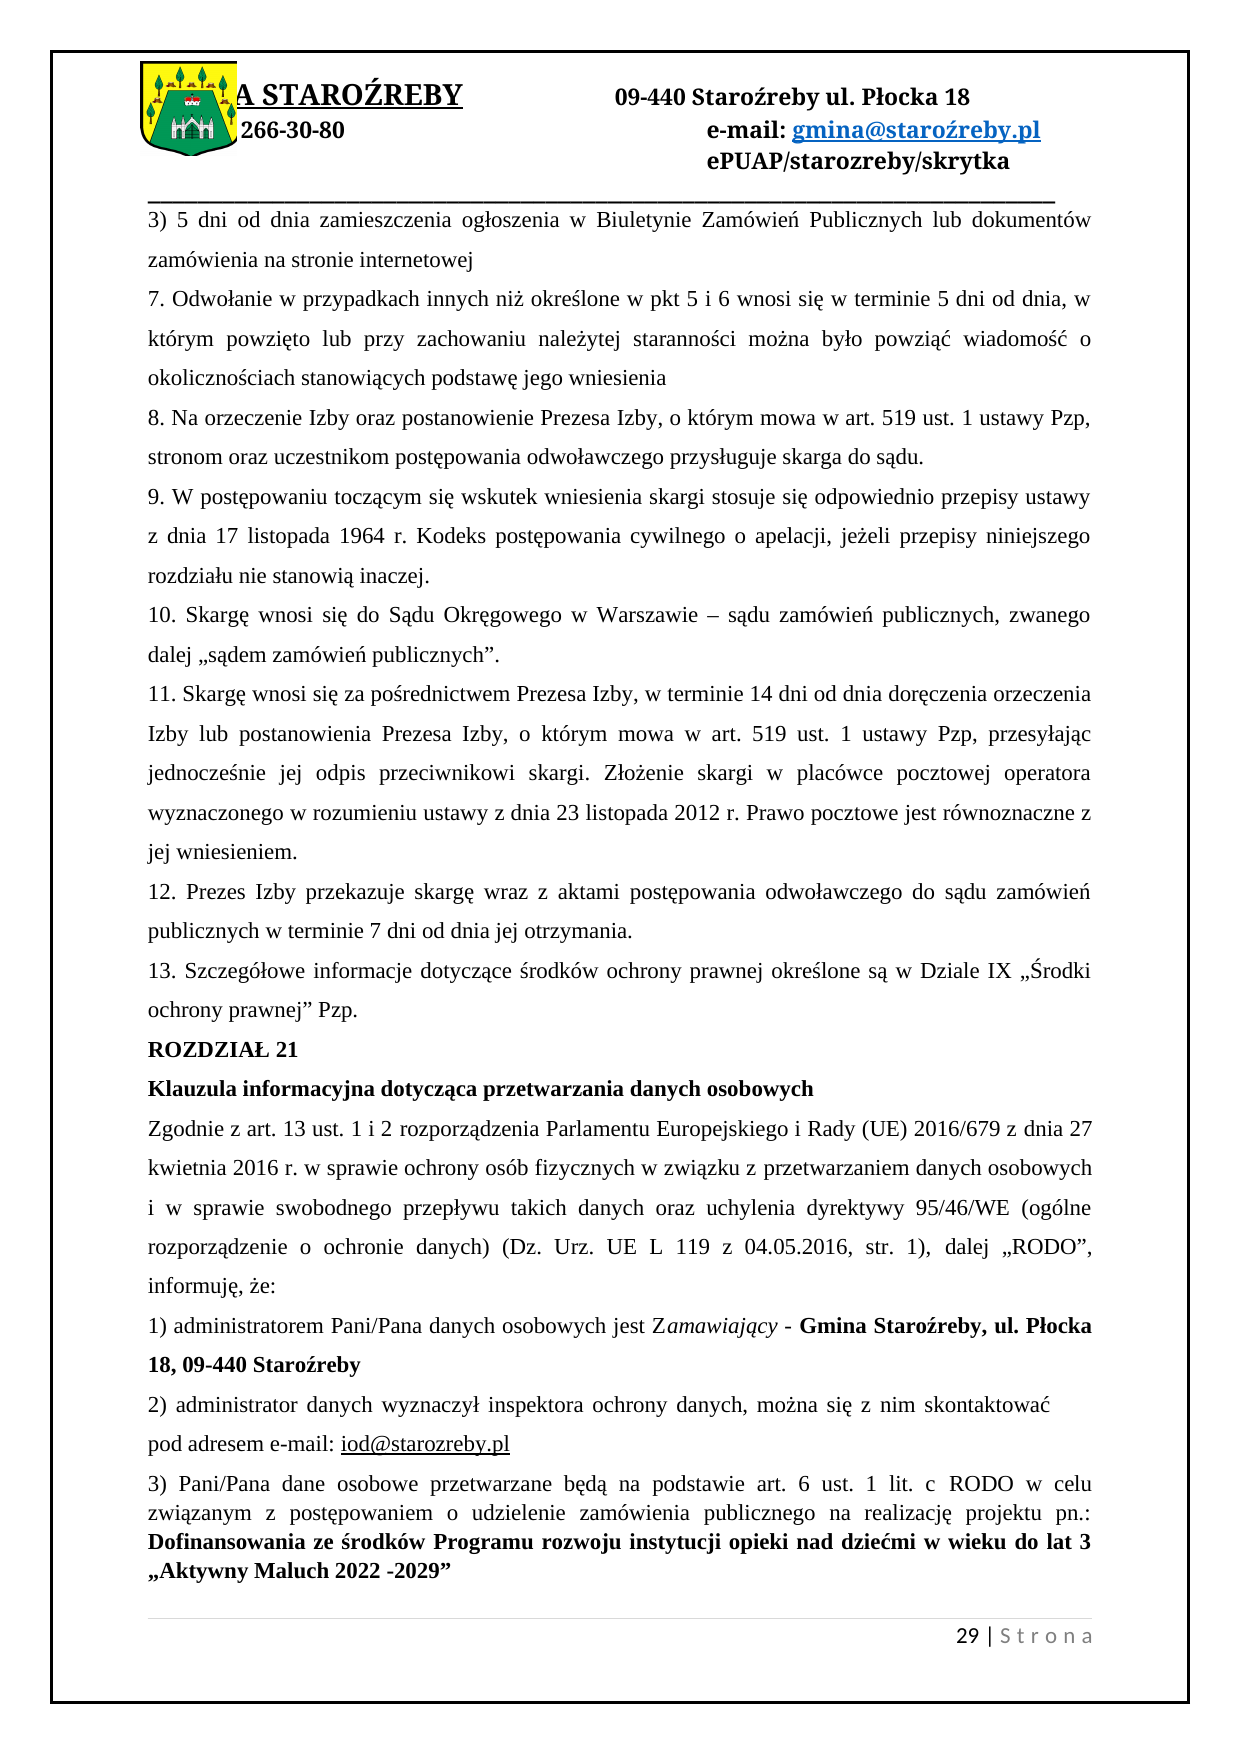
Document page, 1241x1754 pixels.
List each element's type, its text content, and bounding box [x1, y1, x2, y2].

text 3) 5 dni od dnia zamieszczenia ogłoszenia w Biuletynie Zamówień Publicznych lub dokumentów zamówienia na stronie internetowej [148, 207, 1092, 272]
text 8. Na orzeczenie Izby oraz postanowienie Prezesa Izby, o którym mowa w art. 519 ust. 1 ustawy Pzp, stronom oraz uczestnikom postępowania odwoławczego przysługuje skarga do sądu. [148, 404, 1092, 470]
text 11. Skargę wnosi się za pośrednictwem Prezesa Izby, w terminie 14 dni od dnia doręczenia orzeczenia Izby lub postanowienia Prezesa Izby, o którym mowa w art. 519 ust. 1 ustawy Pzp, przesyłając jednocześnie jej odpis przeciwnikowi skargi. Złożenie skargi w placówce pocztowej operatora wyznaczonego w rozumieniu ustawy z dnia 23 listopada 2012 r. Prawo pocztowe jest równoznaczne z jej wniesieniem. [148, 680, 1092, 864]
text 7. Odwołanie w przypadkach innych niż określone w pkt 5 i 6 wnosi się w terminie 5 dni od dnia, w którym powzięto lub przy zachowaniu należytej staranności można było powziąć wiadomość o okolicznościach stanowiących podstawę jego wniesienia [148, 286, 1092, 391]
text ROZDZIAŁ 21 [148, 1036, 1092, 1062]
text Klauzula informacyjna dotycząca przetwarzania danych osobowych [148, 1075, 1092, 1101]
text 2) administrator danych wyznaczył inspektora ochrony danych, można się z nim skontaktować pod adresem e-mail: iod@starozreby.pl [148, 1391, 1052, 1457]
text 3) Pani/Pana dane osobowe przetwarzane będą na podstawie art. 6 ust. 1 lit. c RODO w celu związanym z postępowaniem o udzielenie zamówienia publicznego na realizację projektu pn.: Dofinansowania ze środków Programu rozwoju instytucji opieki nad dziećmi w wieku do lat 3 „Aktywny Maluch 2022 -2029” [148, 1470, 1092, 1583]
text 12. Prezes Izby przekazuje skargę wraz z aktami postępowania odwoławczego do sądu zamówień publicznych w terminie 7 dni od dnia jej otrzymania. [148, 878, 1092, 943]
text Zgodnie z art. 13 ust. 1 i 2 rozporządzenia Parlamentu Europejskiego i Rady (UE) 2016/679 z dnia 27 kwietnia 2016 r. w sprawie ochrony osób fizycznych w związku z przetwarzaniem danych osobowych i w sprawie swobodnego przepływu takich danych oraz uchylenia dyrektywy 95/46/WE (ogólne rozporządzenie o ochronie danych) (Dz. Urz. UE L 119 z 04.05.2016, str. 1), dalej „RODO”, informuję, że: [148, 1114, 1092, 1299]
text 9. W postępowaniu toczącym się wskutek wniesienia skargi stosuje się odpowiednio przepisy ustawy z dnia 17 listopada 1964 r. Kodeks postępowania cywilnego o apelacji, jeżeli przepisy niniejszego rozdziału nie stanowią inaczej. [148, 483, 1092, 588]
picture [140, 61, 237, 156]
text 10. Skargę wnosi się do Sądu Okręgowego w Warszawie – sądu zamówień publicznych, zwanego dalej „sądem zamówień publicznych”. [148, 601, 1092, 667]
text 1) administratorem Pani/Pana danych osobowych jest Zamawiający - Gmina Staroźreby, ul. Płocka 18, 09-440 Staroźreby [148, 1312, 1092, 1378]
text 13. Szczegółowe informacje dotyczące środków ochrony prawnej określone są w Dziale IX „Środki ochrony prawnej” Pzp. [148, 957, 1092, 1022]
